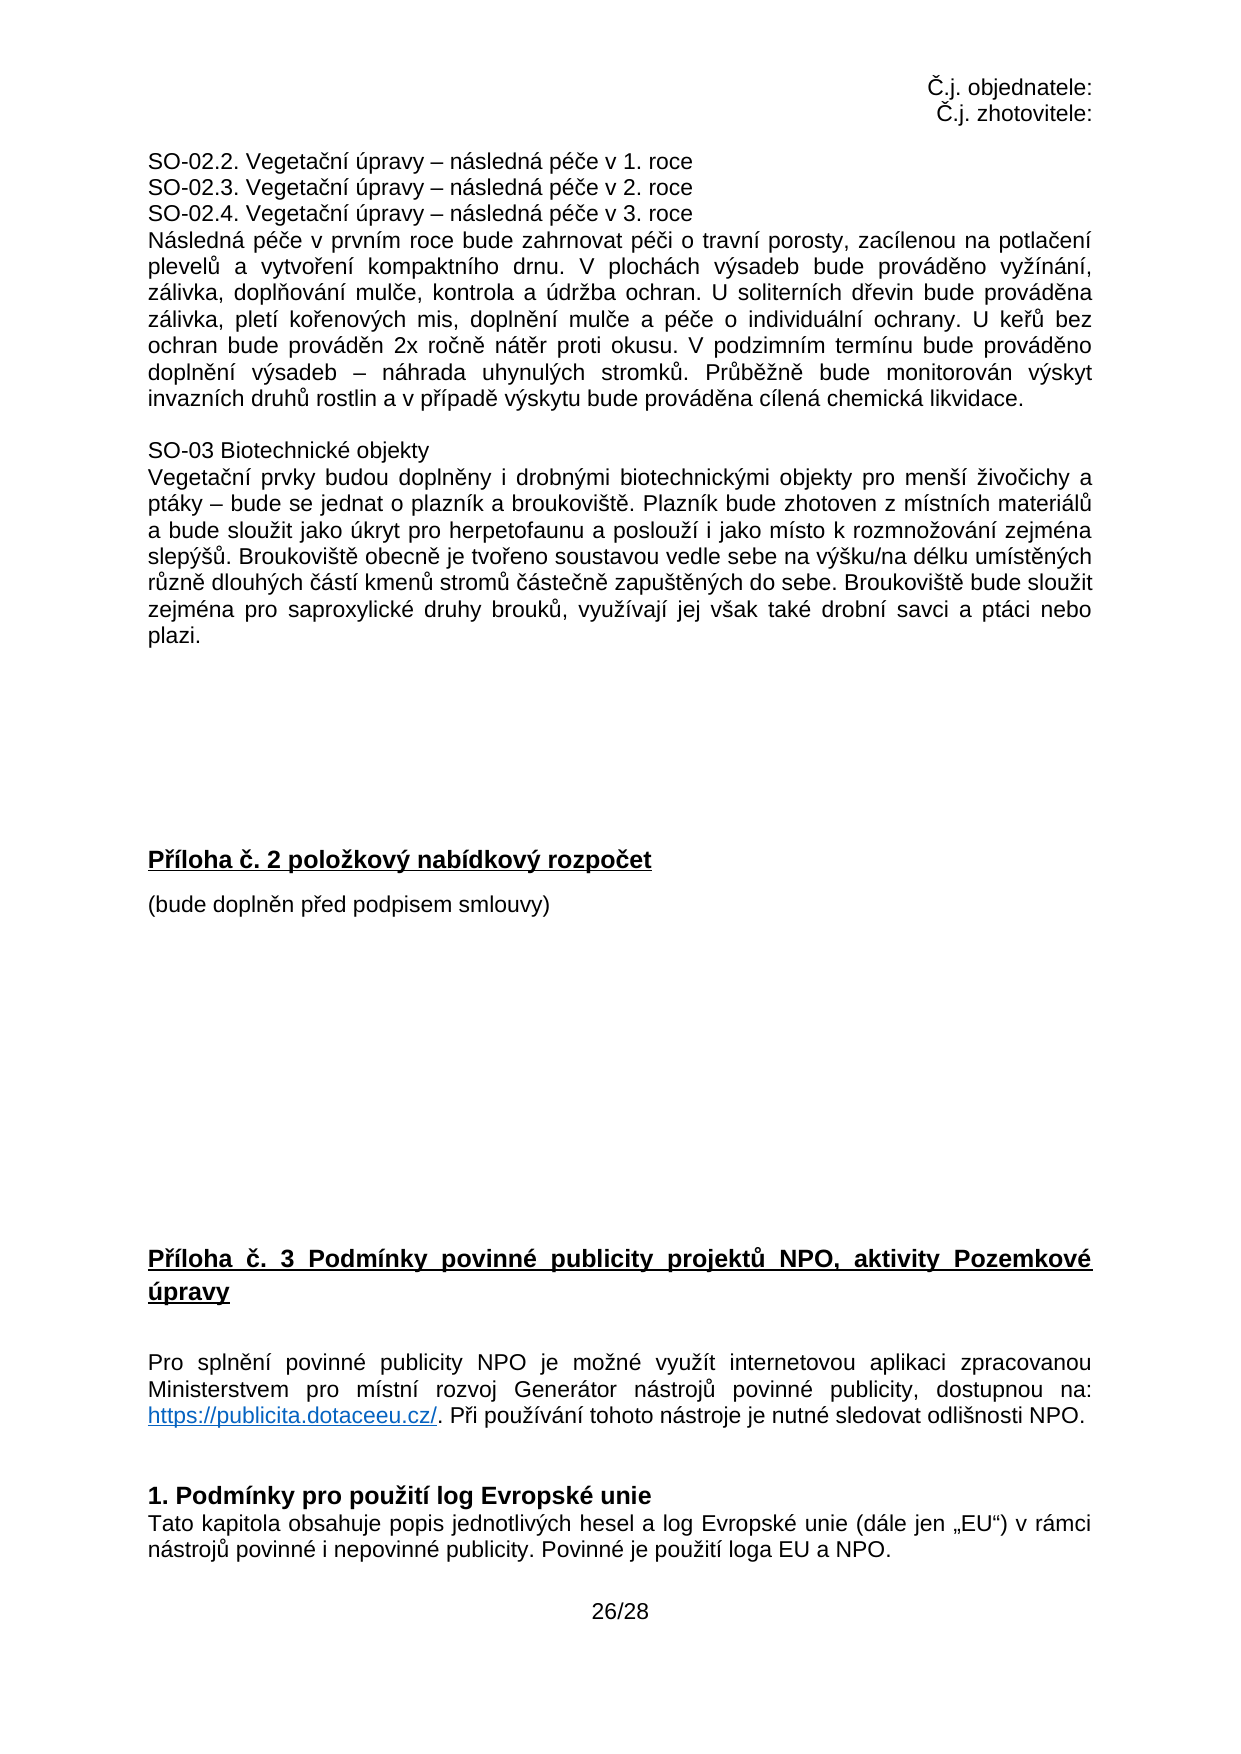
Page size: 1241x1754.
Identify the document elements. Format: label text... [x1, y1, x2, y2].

text SO-02.2. Vegetační úpravy – následná péče v 1. roce [148, 148, 1093, 174]
text SO-02.3. Vegetační úpravy – následná péče v 2. roce [148, 174, 1093, 200]
text Tato kapitola obsahuje popis jednotlivých hesel a log Evropské unie (dále jen „EU“) v rámci nástrojů povinné i nepovinné publicity. Povinné je použití loga EU a NPO. [148, 1510, 1093, 1562]
text Příloha č. 2 položkový nabídkový rozpočet [148, 845, 1093, 874]
text Příloha č. 3 Podmínky povinné publicity projektů NPO, aktivity Pozemkové úpravy [148, 1271, 1093, 1306]
text Příloha č. 3 Podmínky povinné publicity projektů NPO, aktivity Pozemkové úpravy [148, 1244, 1093, 1269]
text (bude doplněn před podpisem smlouvy) [148, 891, 1093, 917]
text Pro splnění povinné publicity NPO je možné využít internetovou aplikaci zpracovanou Ministerstvem pro místní rozvoj Generátor nástrojů povinné publicity, dostupnou na: https://publicita.dotaceeu.cz/. Při používání tohoto nástroje je nutné sledovat odlišnosti NPO. [148, 1349, 1093, 1428]
text Vegetační prvky budou doplněny i drobnými biotechnickými objekty pro menší živočichy a ptáky – bude se jednat o plazník a broukoviště. Plazník bude zhotoven z místních materiálů a bude sloužit jako úkryt pro herpetofaunu a poslouží i jako místo k rozmnožování zejména slepýšů. Broukoviště obecně je tvořeno soustavou vedle sebe na výšku/na délku umístěných různě dlouhých částí kmenů stromů částečně zapuštěných do sebe. Broukoviště bude sloužit zejména pro saproxylické druhy brouků, využívají jej však také drobní savci a ptáci nebo plazi. [148, 464, 1093, 648]
text 1. Podmínky pro použití log Evropské unie [148, 1481, 1093, 1510]
text SO-03 Biotechnické objekty [148, 437, 1093, 464]
text Následná péče v prvním roce bude zahrnovat péči o travní porosty, zacílenou na potlačení plevelů a vytvoření kompaktního drnu. V plochách výsadeb bude prováděno vyžínání, zálivka, doplňování mulče, kontrola a údržba ochran. U soliterních dřevin bude prováděna zálivka, pletí kořenových mis, doplnění mulče a péče o individuální ochrany. U keřů bez ochran bude prováděn 2x ročně nátěr proti okusu. V podzimním termínu bude prováděno doplnění výsadeb – náhrada uhynulých stromků. Průběžně bude monitorován výskyt invazních druhů rostlin a v případě výskytu bude prováděna cílená chemická likvidace. [148, 227, 1093, 411]
text SO-02.4. Vegetační úpravy – následná péče v 3. roce [148, 200, 1093, 227]
